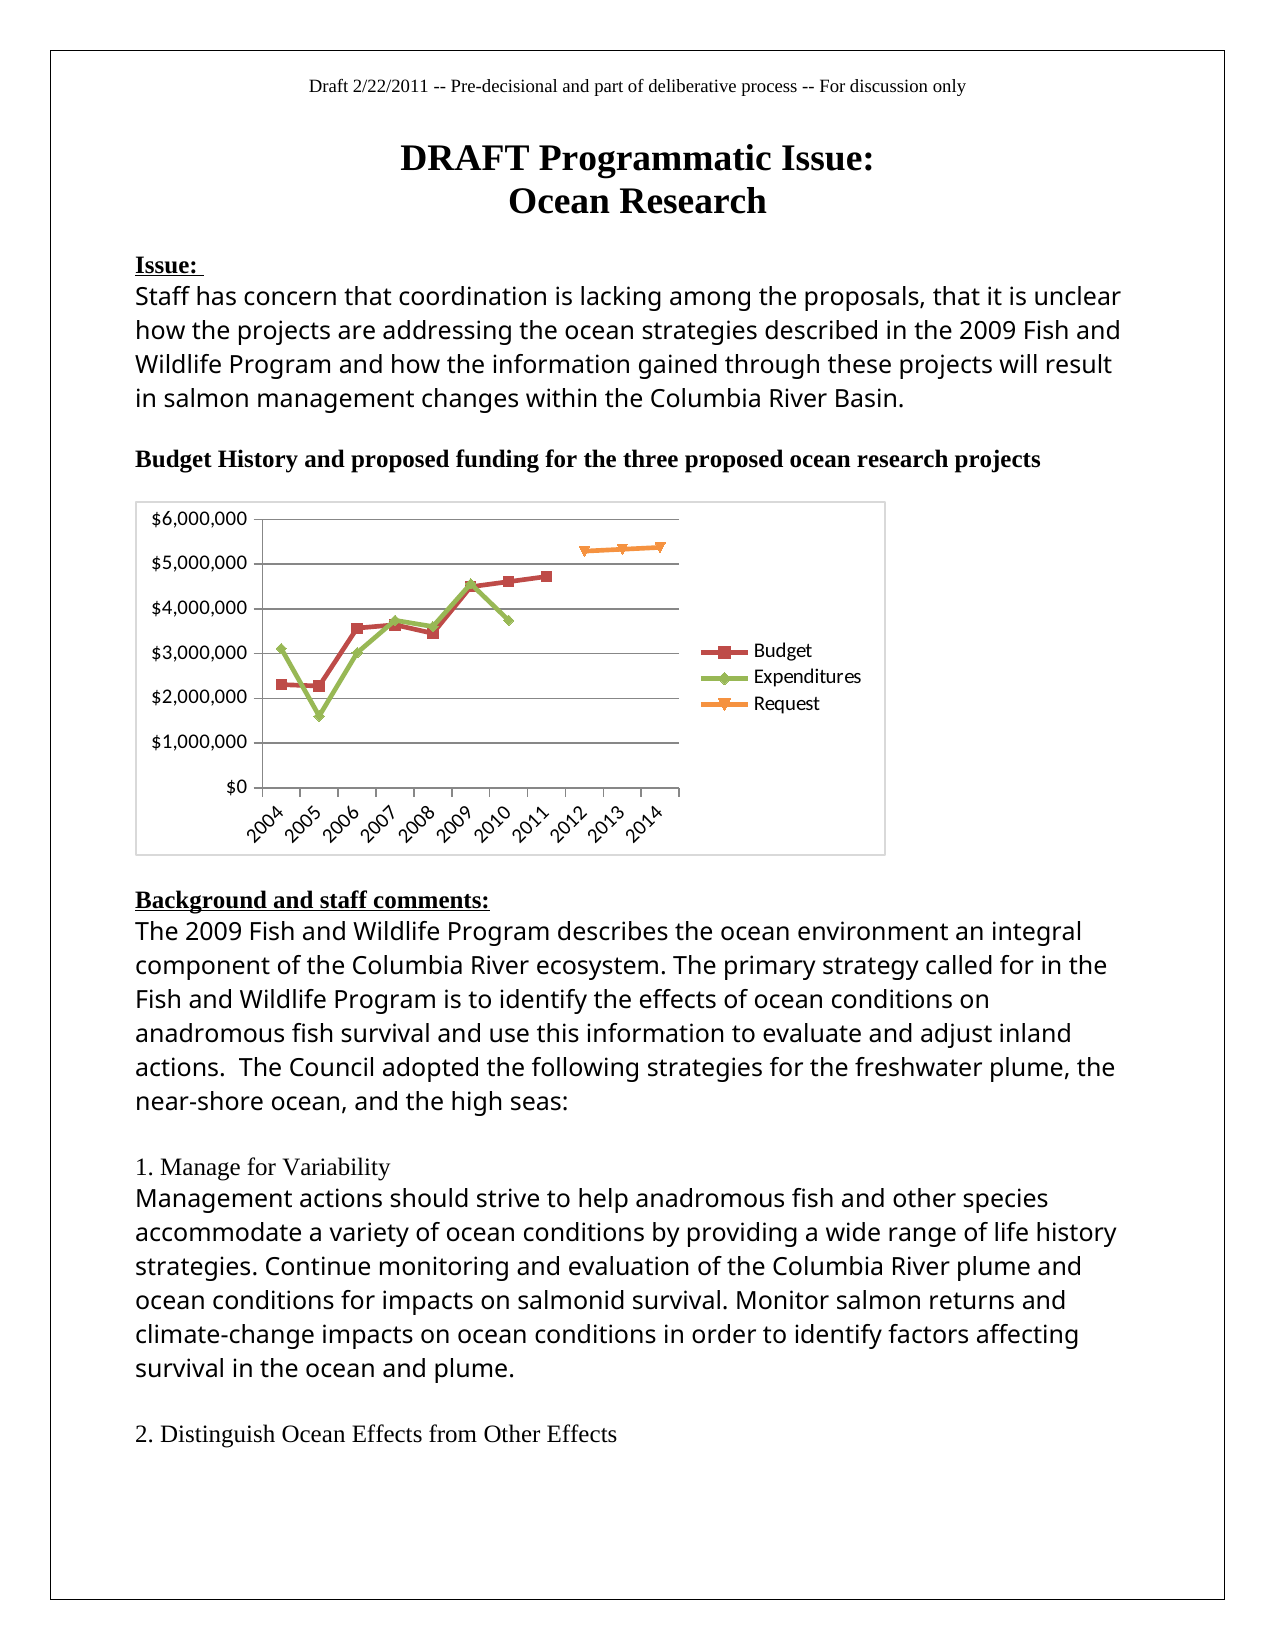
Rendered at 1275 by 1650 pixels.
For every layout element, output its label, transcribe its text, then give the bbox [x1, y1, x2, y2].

text Budget History and proposed funding for the three proposed ocean research projects [135, 444, 1140, 472]
text Background and staff comments: [135, 885, 1140, 913]
text 2. Distinguish Ocean Effects from Other Effects [135, 1419, 1140, 1448]
text The 2009 Fish and Wildlife Program describes the ocean environment an integral component of the Columbia River ecosystem. The primary strategy called for in the Fish and Wildlife Program is to identify the effects of ocean conditions on anadromous fish survival and use this information to evaluate and adjust inland actions. The Council adopted the following strategies for the freshwater plume, the near-shore ocean, and the high seas: [135, 913, 1140, 1118]
text DRAFT Programmatic Issue: [135, 135, 1140, 178]
text Issue: [135, 250, 1140, 279]
text Management actions should strive to help anadromous fish and other species accommodate a variety of ocean conditions by providing a wide range of life history strategies. Continue monitoring and evaluation of the Columbia River plume and ocean conditions for impacts on salmonid survival. Monitor salmon returns and climate-change impacts on ocean conditions in order to identify factors affecting survival in the ocean and plume. [135, 1181, 1140, 1385]
text 1. Manage for Variability [135, 1152, 1140, 1181]
text Ocean Research [135, 178, 1140, 221]
text Staff has concern that coordination is lacking among the proposals, that it is unclear how the projects are addressing the ocean strategies described in the 2009 Fish and Wildlife Program and how the information gained through these projects will result in salmon management changes within the Columbia River Basin. [135, 279, 1140, 415]
